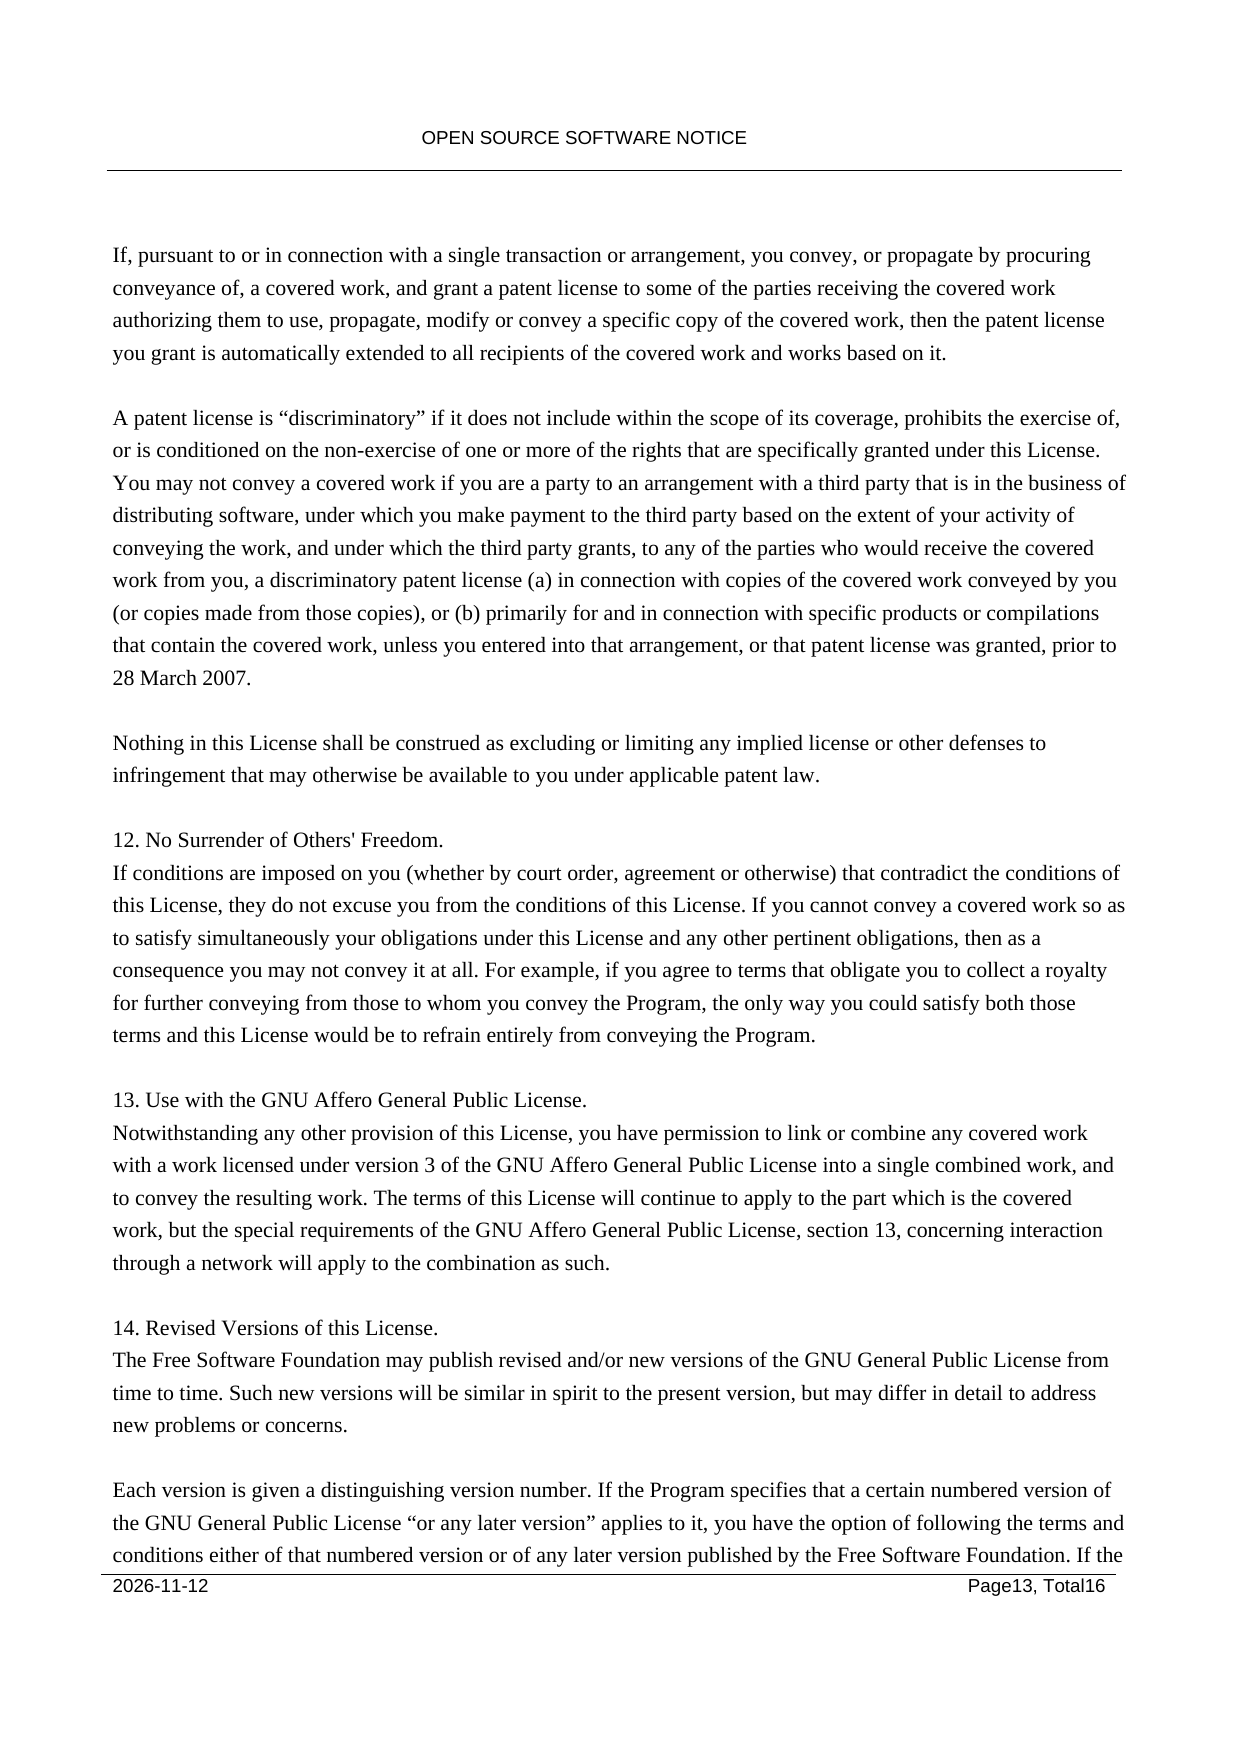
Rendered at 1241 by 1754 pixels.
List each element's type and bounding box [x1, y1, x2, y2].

text [112, 206, 1128, 1571]
